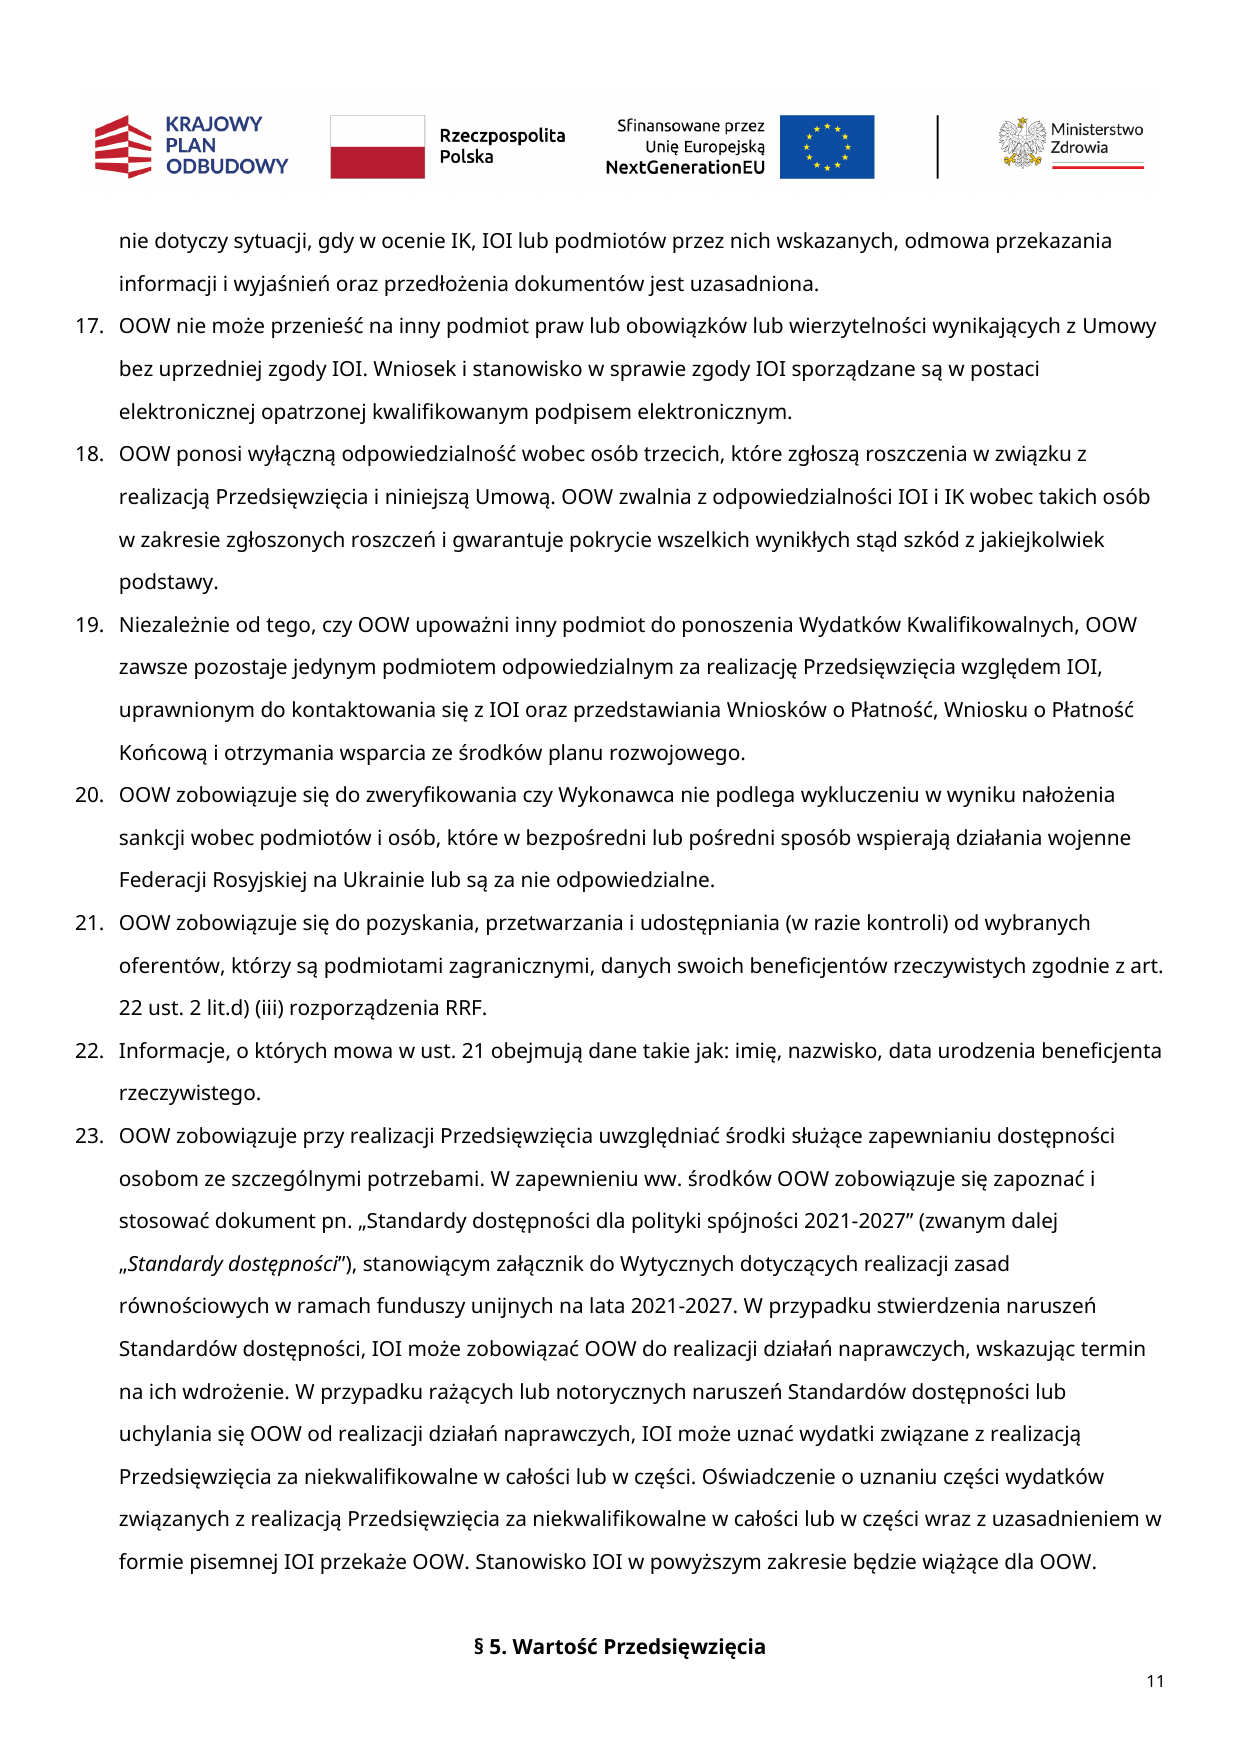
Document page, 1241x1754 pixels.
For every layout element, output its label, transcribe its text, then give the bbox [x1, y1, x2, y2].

list OOW nie może przenieść na inny podmiot praw lub obowiązków lub wierzytelności wynikających z Umowy bez uprzedniej zgody IOI. Wniosek i stanowisko w sprawie zgody IOI sporządzane są w postaci elektronicznej opatrzonej kwalifikowanym podpisem elektronicznym. [75, 312, 1165, 425]
list Niezależnie od tego, czy OOW upoważni inny podmiot do ponoszenia Wydatków Kwalifikowalnych, OOW zawsze pozostaje jedynym podmiotem odpowiedzialnym za realizację Przedsięwzięcia względem IOI, uprawnionym do kontaktowania się z IOI oraz przedstawiania Wniosków o Płatność, Wniosku o Płatność Końcową i otrzymania wsparcia ze środków planu rozwojowego. [75, 610, 1165, 766]
list OOW ponosi wyłączną odpowiedzialność wobec osób trzecich, które zgłoszą roszczenia w związku z realizacją Przedsięwzięcia i niniejszą Umową. OOW zwalnia z odpowiedzialności IOI i IK wobec takich osób w zakresie zgłoszonych roszczeń i gwarantuje pokrycie wszelkich wynikłych stąd szkód z jakiejkolwiek podstawy. [75, 439, 1165, 596]
picture [75, 88, 1166, 198]
list OOW zobowiązuje przy realizacji Przedsięwzięcia uwzględniać środki służące zapewnianiu dostępności osobom ze szczególnymi potrzebami. W zapewnieniu ww. środków OOW zobowiązuje się zapoznać i stosować dokument pn. „Standardy dostępności dla polityki spójności 2021-2027” (zwanym dalej „Standardy dostępności”), stanowiącym załącznik do Wytycznych dotyczących realizacji zasad równościowych w ramach funduszy unijnych na lata 2021-2027. W przypadku stwierdzenia naruszeń Standardów dostępności, IOI może zobowiązać OOW do realizacji działań naprawczych, wskazując termin na ich wdrożenie. W przypadku rażących lub notorycznych naruszeń Standardów dostępności lub uchylania się OOW od realizacji działań naprawczych, IOI może uznać wydatki związane z realizacją Przedsięwzięcia za niekwalifikowalne w całości lub w części. Oświadczenie o uznaniu części wydatków związanych z realizacją Przedsięwzięcia za niekwalifikowalne w całości lub w części wraz z uzasadnieniem w formie pisemnej IOI przekaże OOW. Stanowisko IOI w powyższym zakresie będzie wiążące dla OOW. [75, 1121, 1165, 1576]
list OOW zobowiązuje się do zweryfikowania czy Wykonawca nie podlega wykluczeniu w wyniku nałożenia sankcji wobec podmiotów i osób, które w bezpośredni lub pośredni sposób wspierają działania wojenne Federacji Rosyjskiej na Ukrainie lub są za nie odpowiedzialne. [75, 780, 1165, 894]
text § 5. Wartość Przedsięwzięcia [75, 1632, 1165, 1661]
list Informacje, o których mowa w ust. 21 obejmują dane takie jak: imię, nazwisko, data urodzenia beneficjenta rzeczywistego. [75, 1036, 1165, 1107]
list OOW zobowiązuje się do pozyskania, przetwarzania i udostępniania (w razie kontroli) od wybranych oferentów, którzy są podmiotami zagranicznymi, danych swoich beneficjentów rzeczywistych zgodnie z art. 22 ust. 2 lit.d) (iii) rozporządzenia RRF. [75, 908, 1165, 1022]
